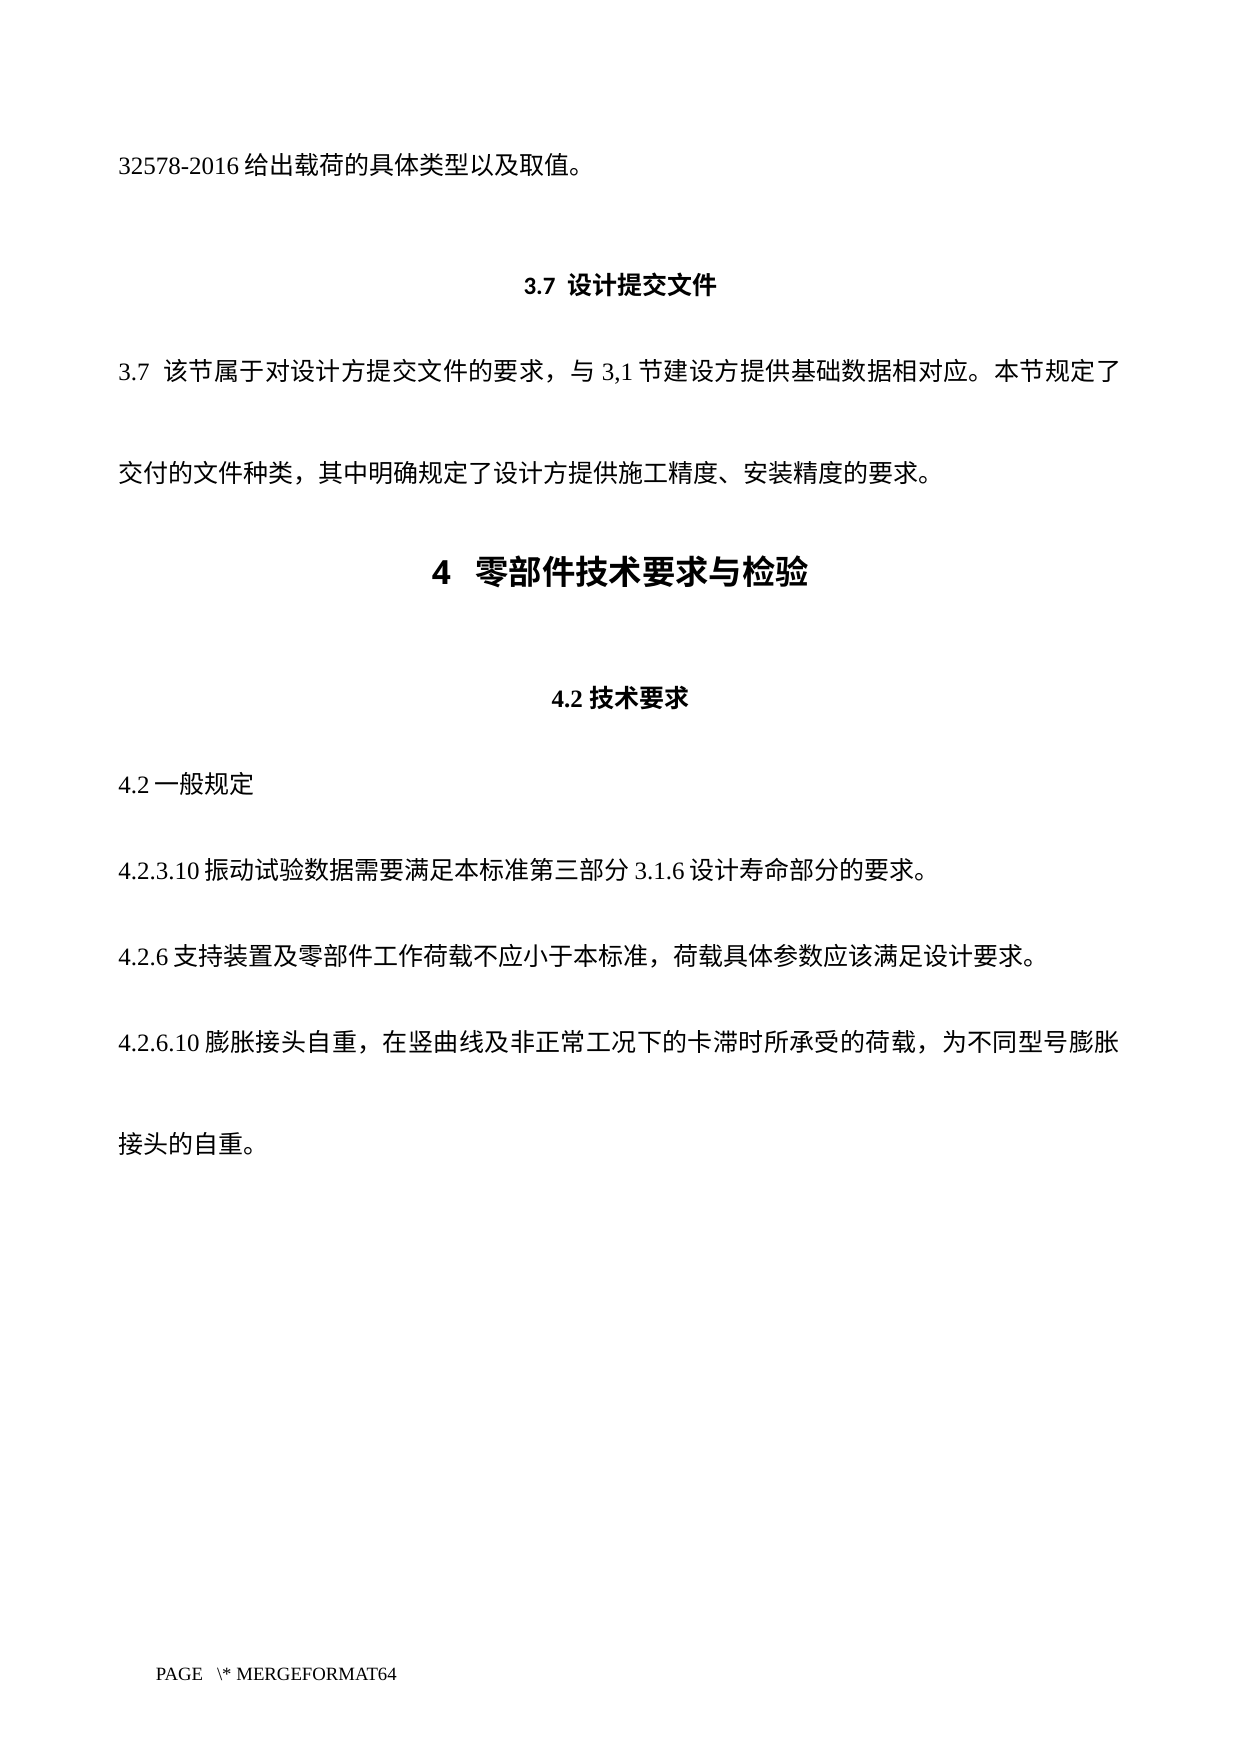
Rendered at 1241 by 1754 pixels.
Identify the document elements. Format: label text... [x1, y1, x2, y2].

subtitle 技术要求 [118, 662, 1122, 730]
text 4.2.6支持装置及零部件工作荷载不应小于本标准，荷载具体参数应该满足设计要求。 [118, 921, 1122, 988]
text 4.2.3.10振动试验数据需要满足本标准第三部分3.1.6设计寿命部分的要求。 [118, 834, 1122, 902]
text 4.2.6.10膨胀接头自重，在竖曲线及非正常工况下的卡滞时所承受的荷载，为不同型号膨胀接头的自重。 [118, 1007, 1122, 1176]
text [118, 130, 1122, 198]
text 4.2一般规定 [118, 748, 1122, 816]
subtitle 设计提交文件 [118, 250, 1122, 318]
text 3.7 该节属于对设计方提交文件的要求，与3,1节建设方提供基础数据相对应。本节规定了交付的文件种类，其中明确规定了设计方提供施工精度、安装精度的要求。 [118, 336, 1122, 506]
subtitle 零部件技术要求与检验 [118, 536, 1122, 604]
